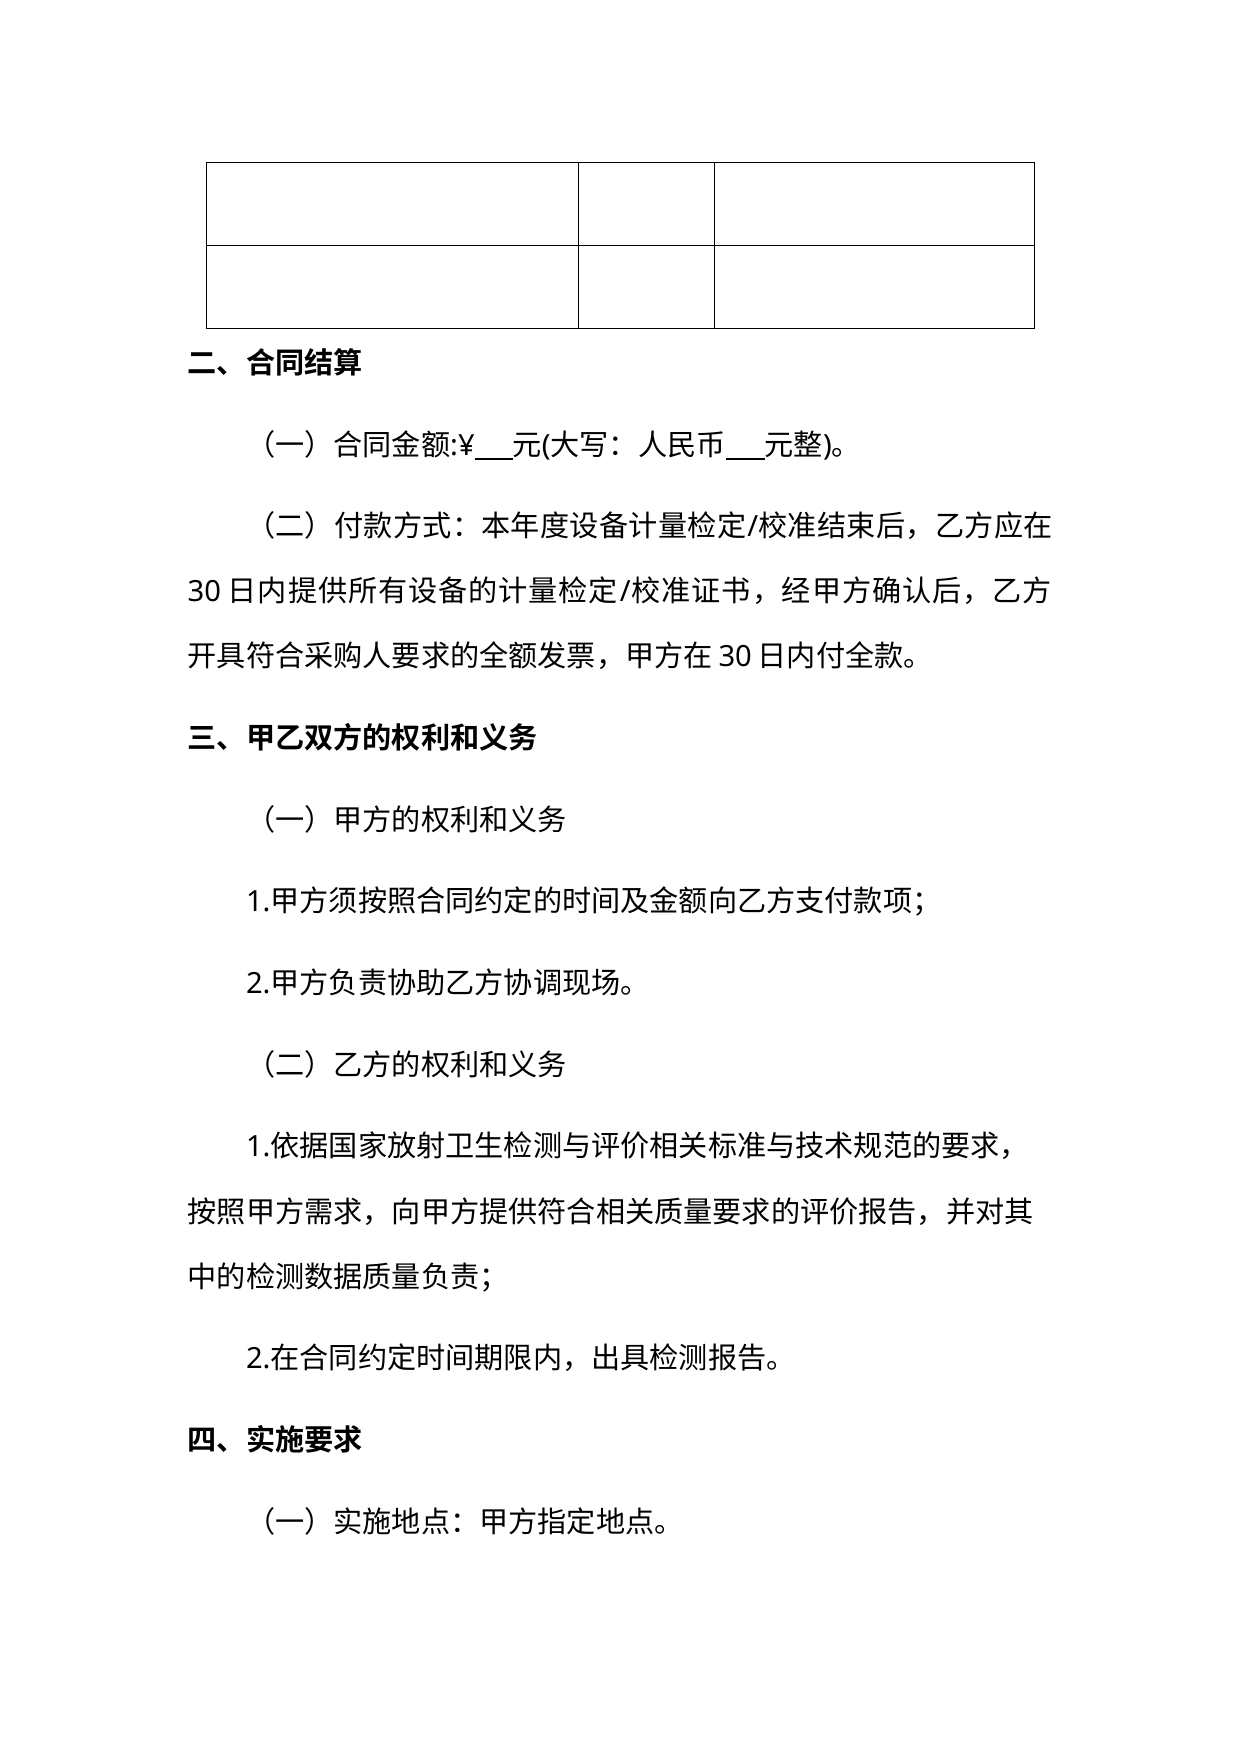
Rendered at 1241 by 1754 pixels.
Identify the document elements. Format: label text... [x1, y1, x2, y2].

table_cell [579, 163, 714, 245]
text 二、合同结算 [187, 328, 1053, 393]
text 三、甲乙双方的权利和义务 [187, 703, 1053, 768]
text （一）甲方的权利和义务 [187, 785, 1053, 850]
text 1.依据国家放射卫生检测与评价相关标准与技术规范的要求，按照甲方需求，向甲方提供符合相关质量要求的评价报告，并对其中的检测数据质量负责； [187, 1112, 1053, 1307]
table_cell [579, 246, 714, 327]
table_cell [207, 246, 578, 327]
table_cell [207, 163, 578, 245]
text 1.甲方须按照合同约定的时间及金额向乙方支付款项； [187, 867, 1053, 932]
text （二）付款方式：本年度设备计量检定/校准结束后，乙方应在30日内提供所有设备的计量检定/校准证书，经甲方确认后，乙方开具符合采购人要求的全额发票，甲方在30日内付全款。 [187, 492, 1053, 687]
table_cell [715, 246, 1034, 327]
text （一）实施地点：甲方指定地点。 [187, 1487, 1053, 1552]
text 2.甲方负责协助乙方协调现场。 [187, 948, 1053, 1013]
text 四、实施要求 [187, 1405, 1053, 1470]
table_cell [715, 163, 1034, 245]
text 2.在合同约定时间期限内，出具检测报告。 [187, 1323, 1053, 1388]
text （二）乙方的权利和义务 [187, 1030, 1053, 1095]
text （一）合同金额:¥ 元(大写：人民币 元整)。 [187, 410, 1053, 475]
